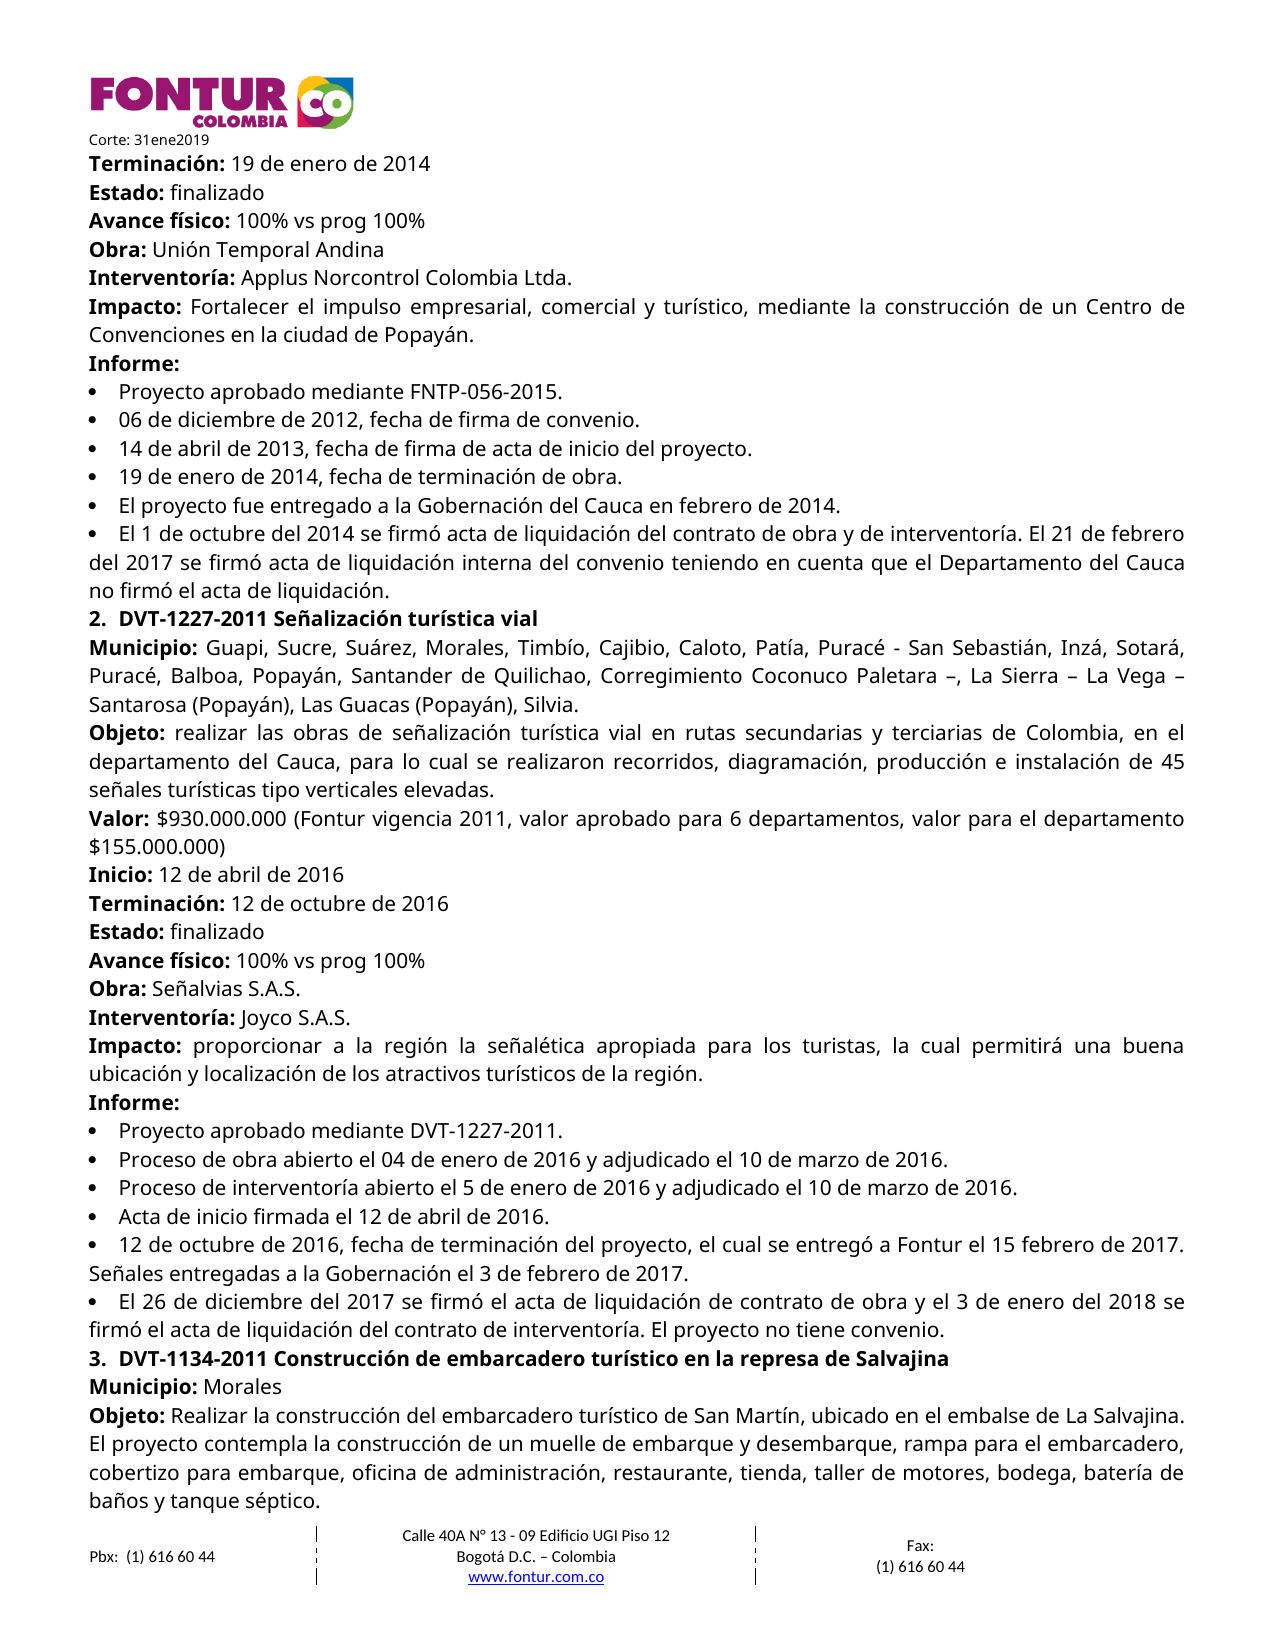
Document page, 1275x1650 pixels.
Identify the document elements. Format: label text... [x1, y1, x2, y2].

text Terminación: 12 de octubre de 2016 [89, 889, 1186, 917]
list 06 de diciembre de 2012, fecha de firma de convenio. [89, 406, 1186, 434]
list DVT-1227-2011 Señalización turística vial [89, 604, 1186, 633]
text Avance físico: 100% vs prog 100% [89, 946, 1186, 974]
text Estado: finalizado [89, 917, 1186, 946]
list Proceso de interventoría abierto el 5 de enero de 2016 y adjudicado el 10 de marzo de 2016. [89, 1173, 1186, 1202]
text Impacto: Fortalecer el impulso empresarial, comercial y turístico, mediante la construcción de un Centro de Convenciones en la ciudad de Popayán. [89, 292, 1186, 349]
list Proceso de obra abierto el 04 de enero de 2016 y adjudicado el 10 de marzo de 2016. [89, 1145, 1186, 1173]
list Acta de inicio firmada el 12 de abril de 2016. [89, 1202, 1186, 1230]
list 14 de abril de 2013, fecha de firma de acta de inicio del proyecto. [89, 434, 1186, 462]
text Avance físico: 100% vs prog 100% [89, 206, 1186, 235]
list Proyecto aprobado mediante FNTP-056-2015. [89, 377, 1186, 406]
text Objeto: realizar las obras de señalización turística vial en rutas secundarias y terciarias de Colombia, en el departamento del Cauca, para lo cual se realizaron recorridos, diagramación, producción e instalación de 45 señales turísticas tipo verticales elevadas. [89, 718, 1186, 804]
list El 1 de octubre del 2014 se firmó acta de liquidación del contrato de obra y de interventoría. El 21 de febrero del 2017 se firmó acta de liquidación interna del convenio teniendo en cuenta que el Departamento del Cauca no firmó el acta de liquidación. [89, 519, 1186, 604]
list DVT-1134-2011 Construcción de embarcadero turístico en la represa de Salvajina [89, 1344, 268, 1372]
text Informe: [89, 349, 1186, 377]
list 19 de enero de 2014, fecha de terminación de obra. [89, 462, 1186, 491]
text Estado: finalizado [89, 178, 1186, 206]
list El proyecto fue entregado a la Gobernación del Cauca en febrero de 2014. [89, 491, 1186, 519]
picture [88, 73, 355, 130]
text Interventoría: Applus Norcontrol Colombia Ltda. [89, 263, 1186, 292]
text Municipio: Guapi, Sucre, Suárez, Morales, Timbío, Cajibio, Caloto, Patía, Puracé - San Sebastián, Inzá, Sotará, Puracé, Balboa, Popayán, Santander de Quilichao, Corregimiento Coconuco Paletara –, La Sierra – La Vega – Santarosa (Popayán), Las Guacas (Popayán), Silvia. [89, 633, 1186, 718]
text Interventoría: Joyco S.A.S. [89, 1003, 1186, 1031]
list El 26 de diciembre del 2017 se firmó el acta de liquidación de contrato de obra y el 3 de enero del 2018 se firmó el acta de liquidación del contrato de interventoría. El proyecto no tiene convenio. [89, 1287, 1186, 1344]
list 12 de octubre de 2016, fecha de terminación del proyecto, el cual se entregó a Fontur el 15 febrero de 2017. Señales entregadas a la Gobernación el 3 de febrero de 2017. [89, 1230, 1186, 1287]
text Terminación: 19 de enero de 2014 [89, 149, 1186, 178]
text Obra: Unión Temporal Andina [89, 235, 1186, 263]
list DVT-1134-2011 Construcción de embarcadero turístico en la represa de Salvajina [273, 1344, 1186, 1372]
list Proyecto aprobado mediante DVT-1227-2011. [89, 1116, 1186, 1145]
text Valor: $930.000.000 (Fontur vigencia 2011, valor aprobado para 6 departamentos, valor para el departamento $155.000.000) [89, 804, 1186, 861]
text Informe: [89, 1088, 1186, 1116]
text Municipio: Morales [89, 1372, 1186, 1401]
text Inicio: 12 de abril de 2016 [89, 861, 1186, 889]
text Obra: Señalvias S.A.S. [89, 974, 1186, 1003]
text Impacto: proporcionar a la región la señalética apropiada para los turistas, la cual permitirá una buena ubicación y localización de los atractivos turísticos de la región. [89, 1031, 1186, 1088]
text Objeto: Realizar la construcción del embarcadero turístico de San Martín, ubicado en el embalse de La Salvajina. El proyecto contempla la construcción de un muelle de embarque y desembarque, rampa para el embarcadero, cobertizo para embarque, oficina de administración, restaurante, tienda, taller de motores, bodega, batería de baños y tanque séptico. [89, 1401, 1186, 1514]
